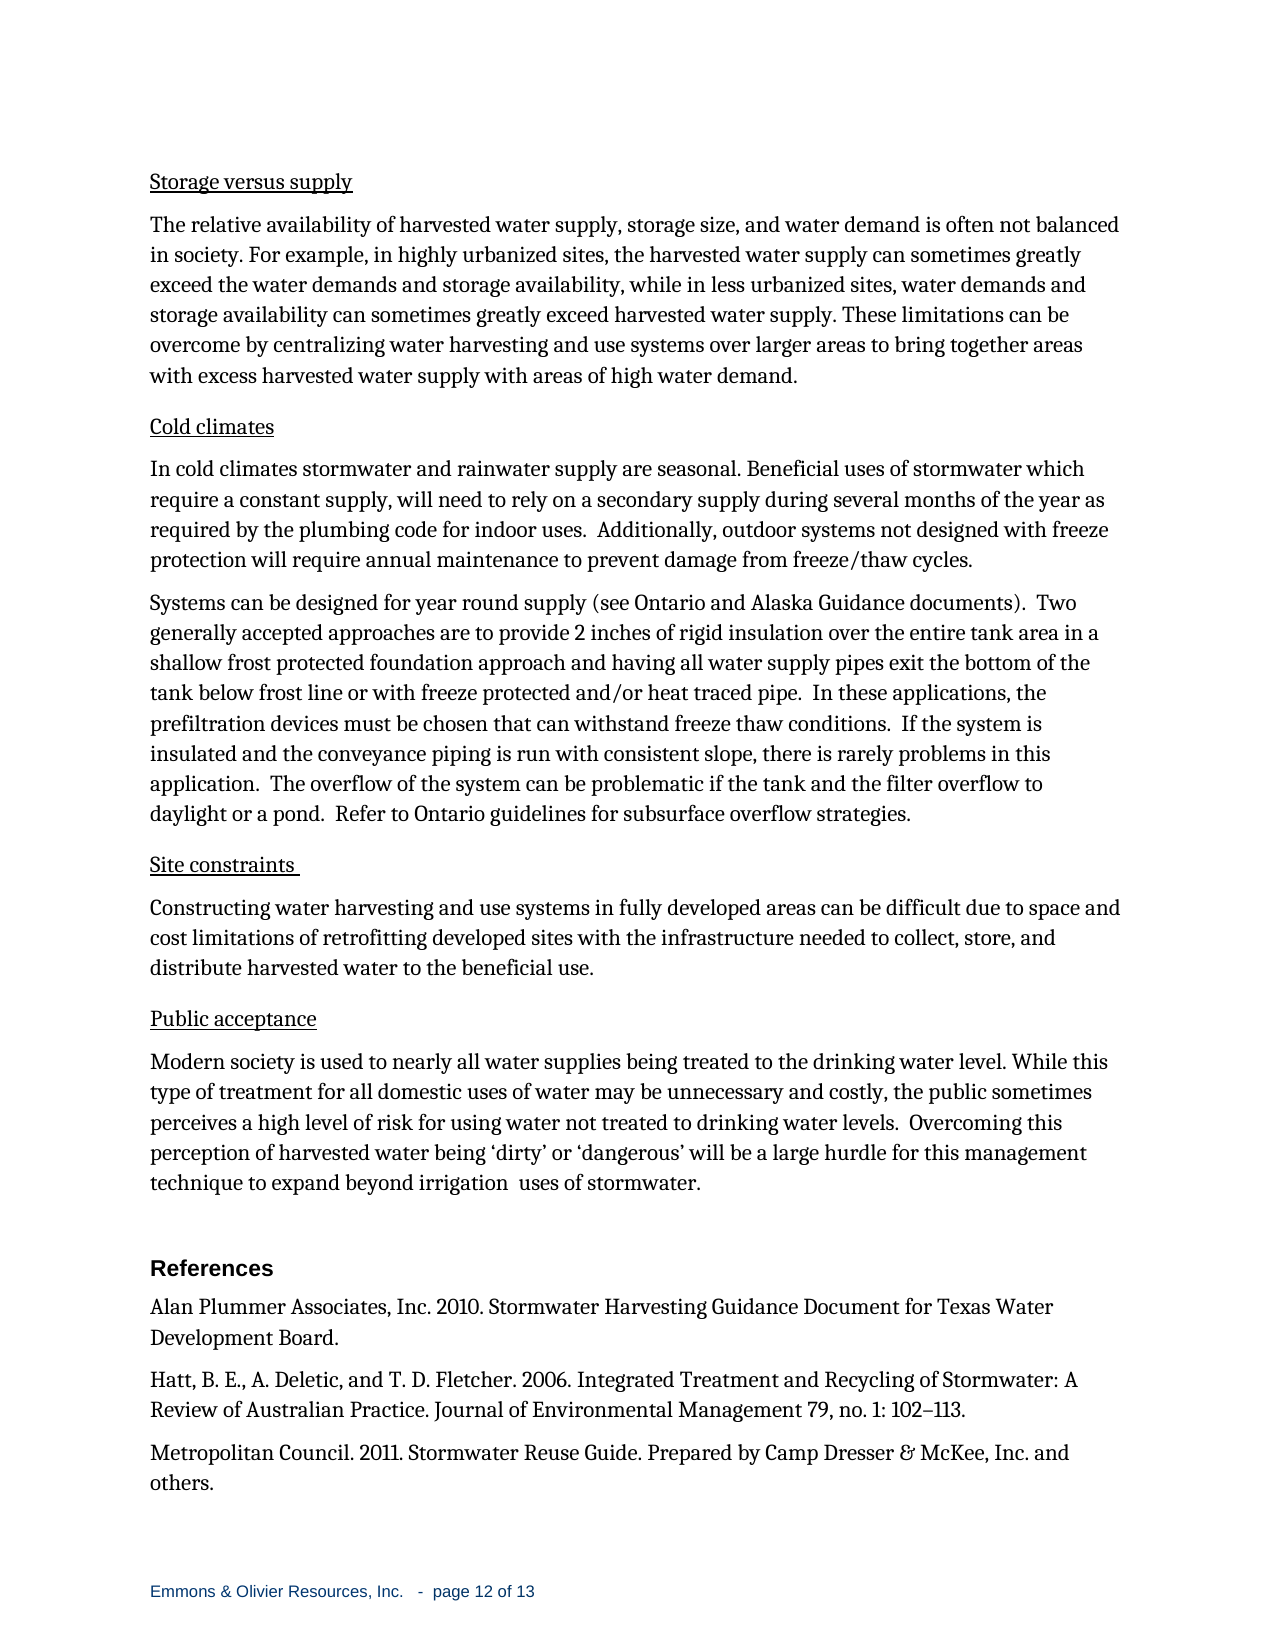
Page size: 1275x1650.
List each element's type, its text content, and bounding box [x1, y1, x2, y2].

text In cold climates stormwater and rainwater supply are seasonal. Beneficial uses of stormwater which require a constant supply, will need to rely on a secondary supply during several months of the year as required by the plumbing code for indoor uses. Additionally, outdoor systems not designed with freeze protection will require annual maintenance to prevent damage from freeze/thaw cycles. [150, 456, 1125, 573]
text Metropolitan Council. 2011. Stormwater Reuse Guide. Prepared by Camp Dresser & McKee, Inc. and others. [150, 1440, 1125, 1496]
text Constructing water harvesting and use systems in fully developed areas can be difficult due to space and cost limitations of retrofitting developed sites with the infrastructure needed to collect, store, and distribute harvested water to the beneficial use. [150, 895, 1125, 982]
text Modern society is used to nearly all water supplies being treated to the drinking water level. While this type of treatment for all domestic uses of water may be unnecessary and costly, the public sometimes perceives a high level of risk for using water not treated to drinking water levels. Overcoming this perception of harvested water being ‘dirty’ or ‘dangerous’ will be a large hurdle for this management technique to expand beyond irrigation uses of stormwater. [150, 1049, 1125, 1196]
text Hatt, B. E., A. Deletic, and T. D. Fletcher. 2006. Integrated Treatment and Recycling of Stormwater: A Review of Australian Practice. Journal of Environmental Management 79, no. 1: 102–113. [150, 1367, 1125, 1423]
subtitle Site constraints [150, 852, 1125, 878]
subtitle Public acceptance [150, 1006, 1125, 1033]
text Alan Plummer Associates, Inc. 2010. Stormwater Harvesting Guidance Document for Texas Water Development Board. [150, 1294, 1125, 1351]
subtitle Storage versus supply [150, 169, 1125, 195]
text Systems can be designed for year round supply (see Ontario and Alaska Guidance documents). Two generally accepted approaches are to provide 2 inches of rigid insulation over the entire tank area in a shallow frost protected foundation approach and having all water supply pipes exit the bottom of the tank below frost line or with freeze protected and/or heat traced pipe. In these applications, the prefiltration devices must be chosen that can withstand freeze thaw conditions. If the system is insulated and the conveyance piping is run with consistent slope, there is rarely problems in this application. The overflow of the system can be problematic if the tank and the filter overflow to daylight or a pond. Refer to Ontario guidelines for subsurface overflow strategies. [150, 589, 1125, 827]
text The relative availability of harvested water supply, storage size, and water demand is often not balanced in society. For example, in highly urbanized sites, the harvested water supply can sometimes greatly exceed the water demands and storage availability, while in less urbanized sites, water demands and storage availability can sometimes greatly exceed harvested water supply. These limitations can be overcome by centralizing water harvesting and use systems over larger areas to bring together areas with excess harvested water supply with areas of high water demand. [150, 211, 1125, 389]
subtitle Cold climates [150, 413, 1125, 440]
subtitle References [150, 1255, 1125, 1282]
